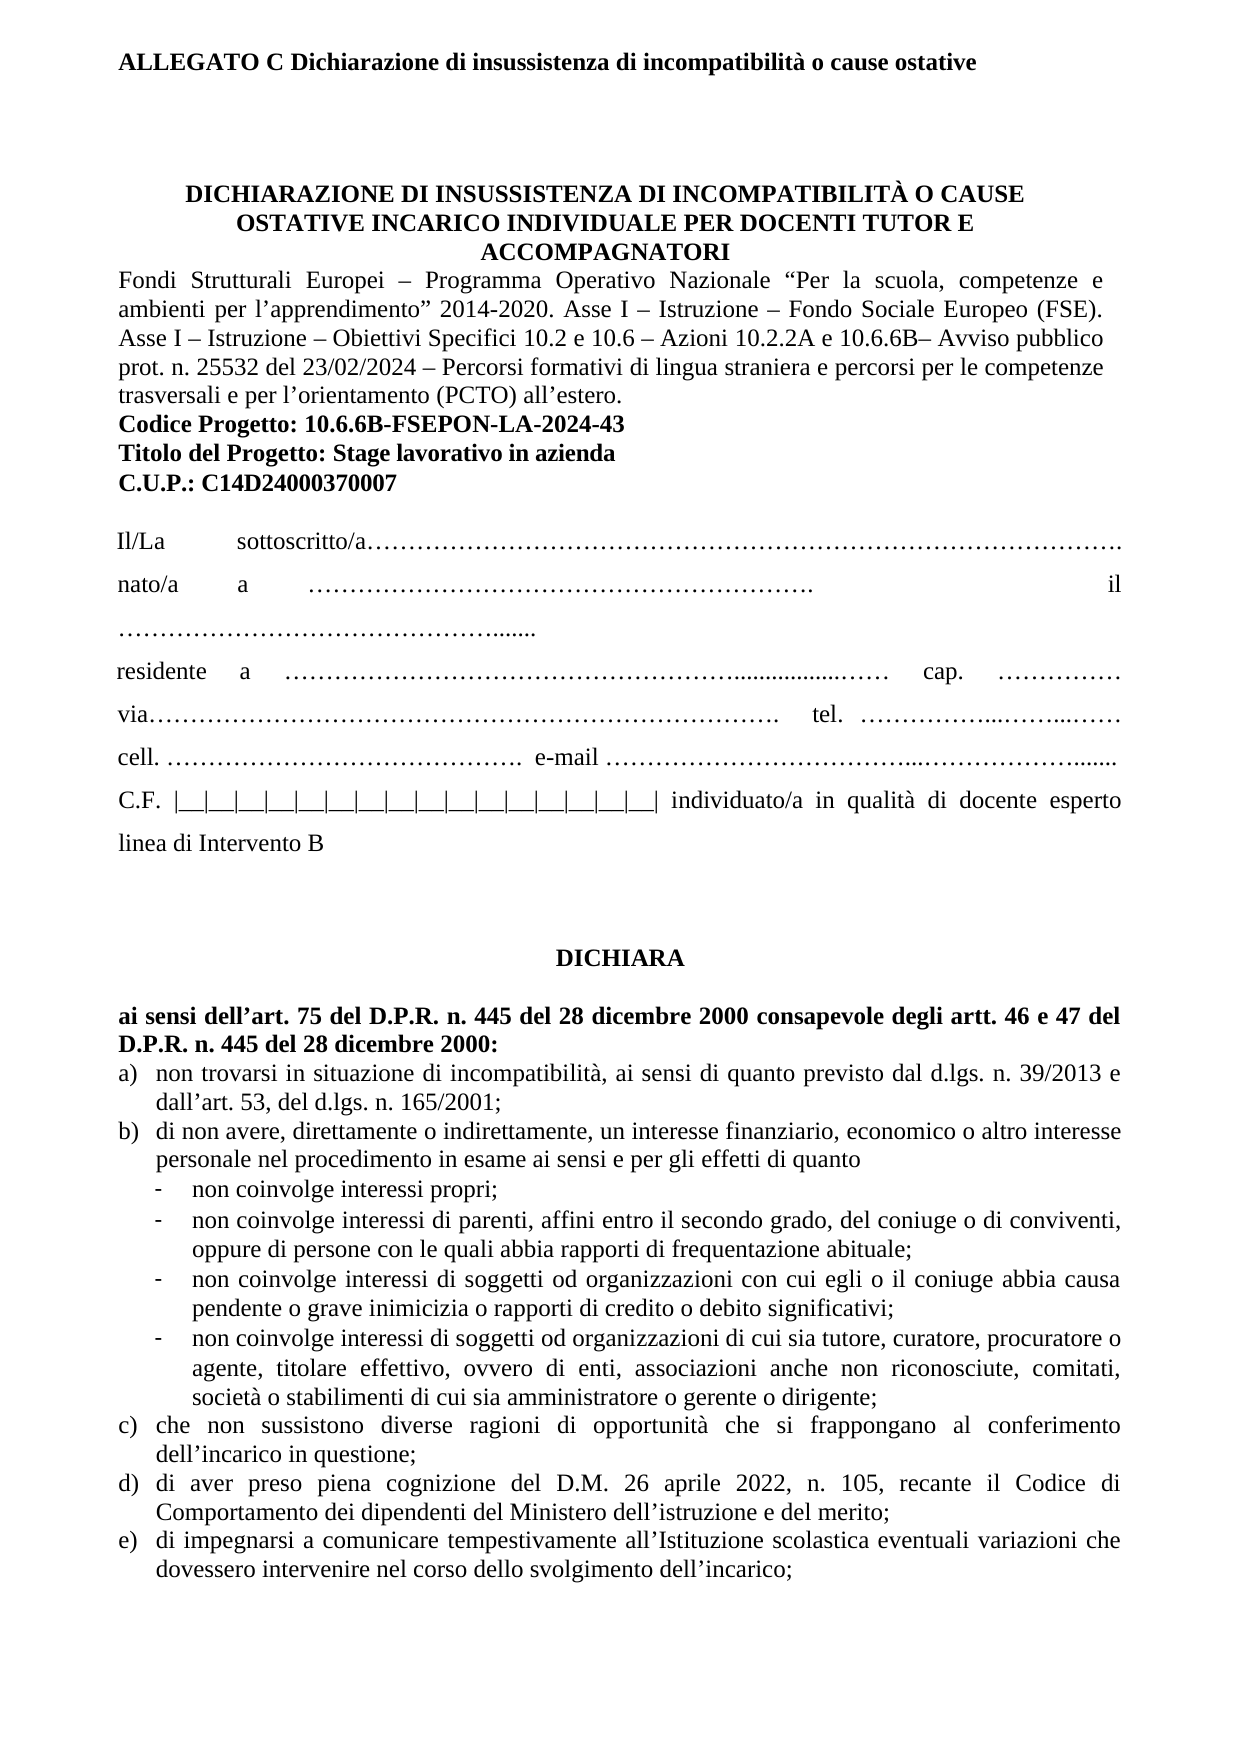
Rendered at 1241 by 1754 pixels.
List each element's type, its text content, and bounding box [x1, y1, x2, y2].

list non coinvolge interessi di parenti, affini entro il secondo grado, del coniuge o di conviventi, oppure di persone con le quali abbia rapporti di frequentazione abituale; [154, 1204, 1122, 1263]
list di non avere, direttamente o indirettamente, un interesse finanziario, economico o altro interesse personale nel procedimento in esame ai sensi e per gli effetti di quanto [118, 1116, 1122, 1173]
text C.F. |__|__|__|__|__|__|__|__|__|__|__|__|__|__|__|__| individuato/a in qualità di docente esperto linea di Intervento B [118, 785, 1122, 857]
list non coinvolge interessi di soggetti od organizzazioni con cui egli o il coniuge abbia causa pendente o grave inimicizia o rapporti di credito o debito significativi; [154, 1263, 1122, 1322]
text DICHIARAZIONE DI INSUSSISTENZA DI INCOMPATIBILITÀ O CAUSE OSTATIVE INCARICO INDIVIDUALE PER DOCENTI TUTOR E ACCOMPAGNATORI [118, 179, 1092, 265]
text ai sensi dell’art. 75 del D.P.R. n. 445 del 28 dicembre 2000 consapevole degli artt. 46 e 47 del D.P.R. n. 445 del 28 dicembre 2000: [118, 1001, 1122, 1058]
text Il/La sottoscritto/a………………………………………………………………………………. nato/a a ……………………………………………………. il ………………………………………....... [116, 526, 1122, 641]
list non coinvolge interessi di soggetti od organizzazioni di cui sia tutore, curatore, procuratore o agente, titolare effettivo, ovvero di enti, associazioni anche non riconosciute, comitati, società o stabilimenti di cui sia amministratore o gerente o dirigente; [154, 1322, 1122, 1410]
text Codice Progetto: 10.6.6B-FSEPON-LA-2024-43 [118, 409, 1122, 438]
list non trovarsi in situazione di incompatibilità, ai sensi di quanto previsto dal d.lgs. n. 39/2013 e dall’art. 53, del d.lgs. n. 165/2001; [118, 1058, 1122, 1116]
text Fondi Strutturali Europei – Programma Operativo Nazionale “Per la scuola, competenze e ambienti per l’apprendimento” 2014-2020. Asse I – Istruzione – Fondo Sociale Europeo (FSE). Asse I – Istruzione – Obiettivi Specifici 10.2 e 10.6 – Azioni 10.2.2A e 10.6.6B– Avviso pubblico prot. n. 25532 del 23/02/2024 – Percorsi formativi di lingua straniera e percorsi per le competenze trasversali e per l’orientamento (PCTO) all’estero. [118, 265, 1104, 409]
text DICHIARA [118, 943, 1122, 972]
text C.U.P.: C14D24000370007 [118, 468, 1122, 498]
list che non sussistono diverse ragioni di opportunità che si frappongano al conferimento dell’incarico in questione; [118, 1410, 1122, 1468]
text residente a ……………………………………………….................…… cap. …………… via…………………………………………………………………. tel. ……………...……...…… cell. ……………………………………. e-mail ………………………………...………………....... [116, 656, 1122, 771]
list di impegnarsi a comunicare tempestivamente all’Istituzione scolastica eventuali variazioni che dovessero intervenire nel corso dello svolgimento dell’incarico; [118, 1525, 1122, 1583]
list di aver preso piena cognizione del D.M. 26 aprile 2022, n. 105, recante il Codice di Comportamento dei dipendenti del Ministero dell’istruzione e del merito; [118, 1468, 1122, 1525]
text Titolo del Progetto: Stage lavorativo in azienda [118, 438, 1122, 468]
list non coinvolge interessi propri; [154, 1173, 1122, 1204]
